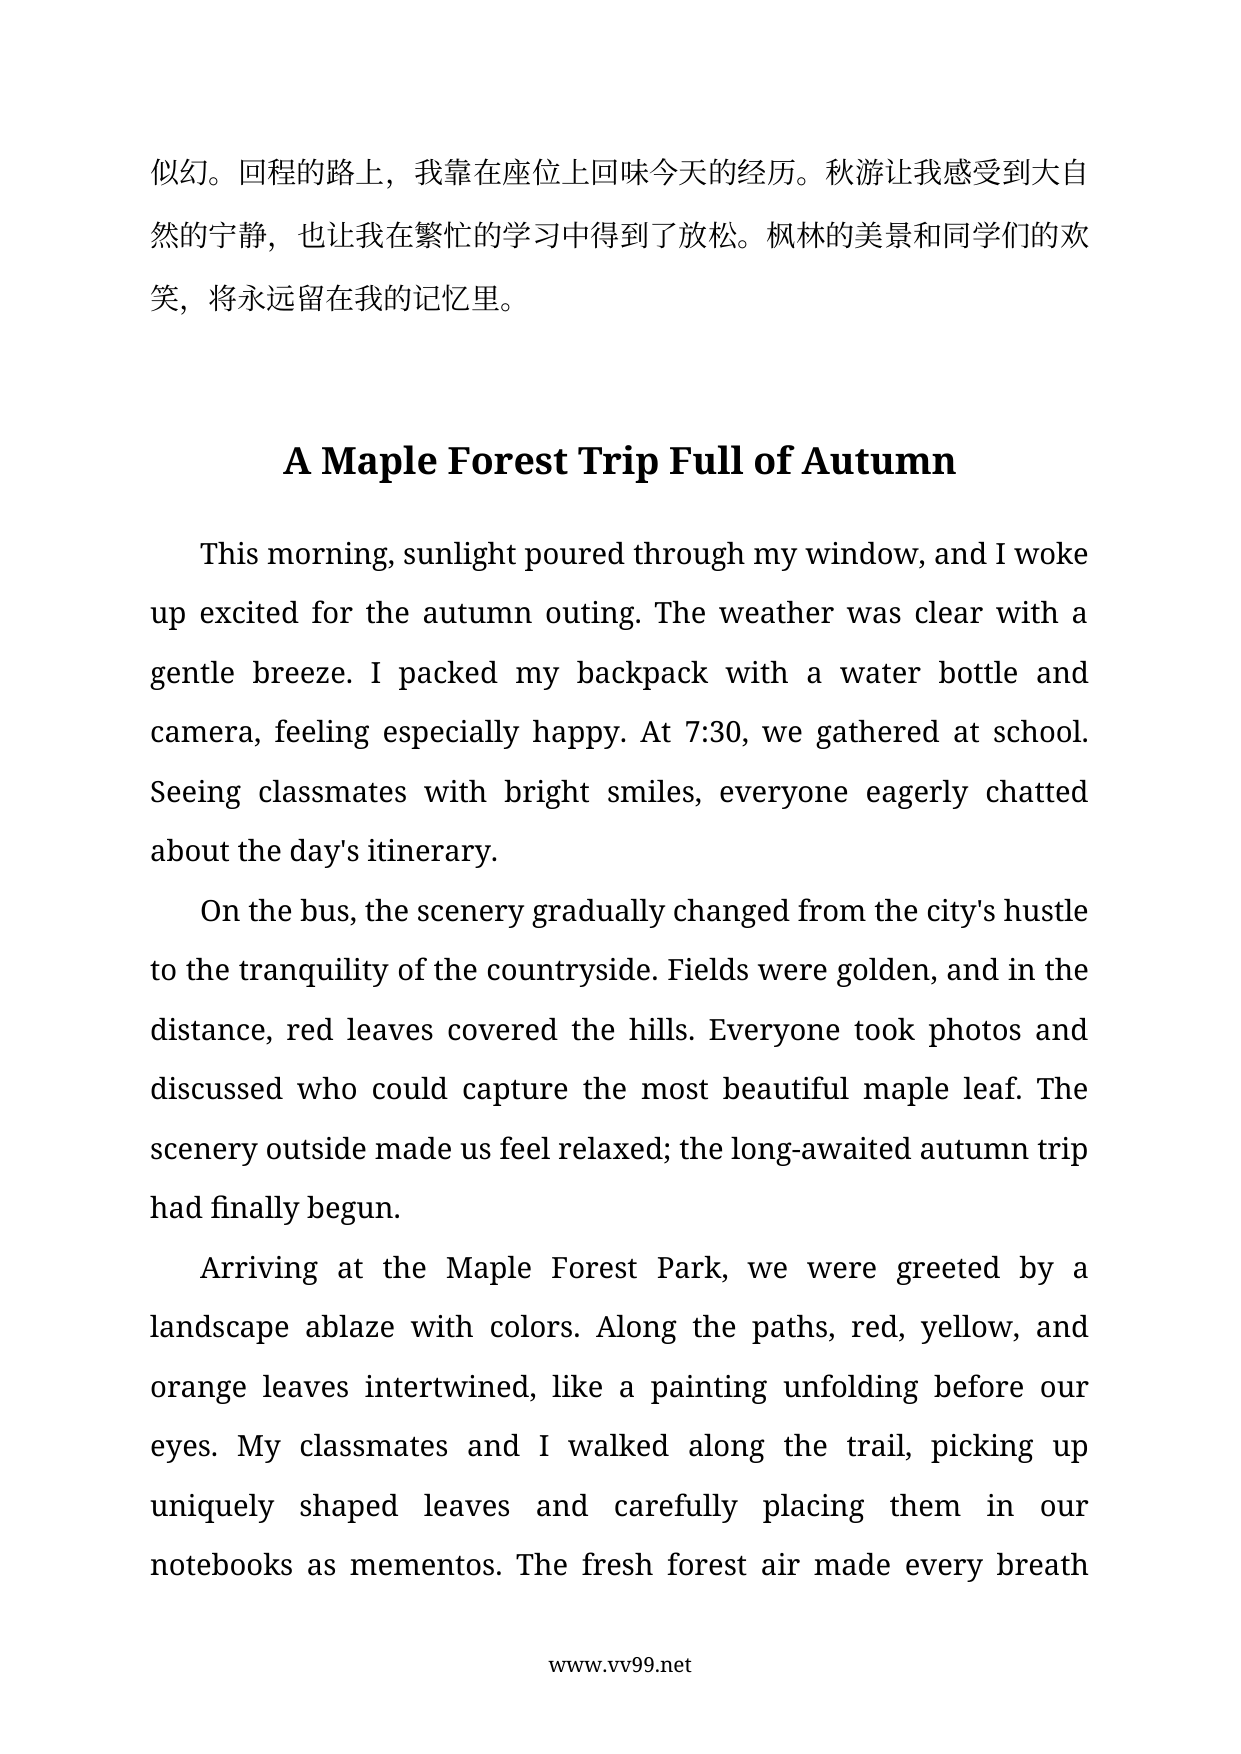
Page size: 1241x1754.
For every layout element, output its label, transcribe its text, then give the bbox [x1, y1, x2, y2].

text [150, 1247, 1090, 1584]
text This morning, sunlight poured through my window, and I woke up excited for the autumn outing. The weather was clear with a gentle breeze. I packed my backpack with a water bottle and camera, feeling especially happy. At 7:30, we gathered at school. Seeing classmates with bright smiles, everyone eagerly chatted about the day's itinerary. [150, 533, 1090, 870]
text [150, 150, 1090, 317]
text On the bus, the scenery gradually changed from the city's hustle to the tranquility of the countryside. Fields were golden, and in the distance, red leaves covered the hills. Everyone took photos and discussed who could capture the most beautiful maple leaf. The scenery outside made us feel relaxed; the long-awaited autumn trip had finally begun. [150, 890, 1090, 1227]
subtitle A Maple Forest Trip Full of Autumn [150, 434, 1090, 485]
